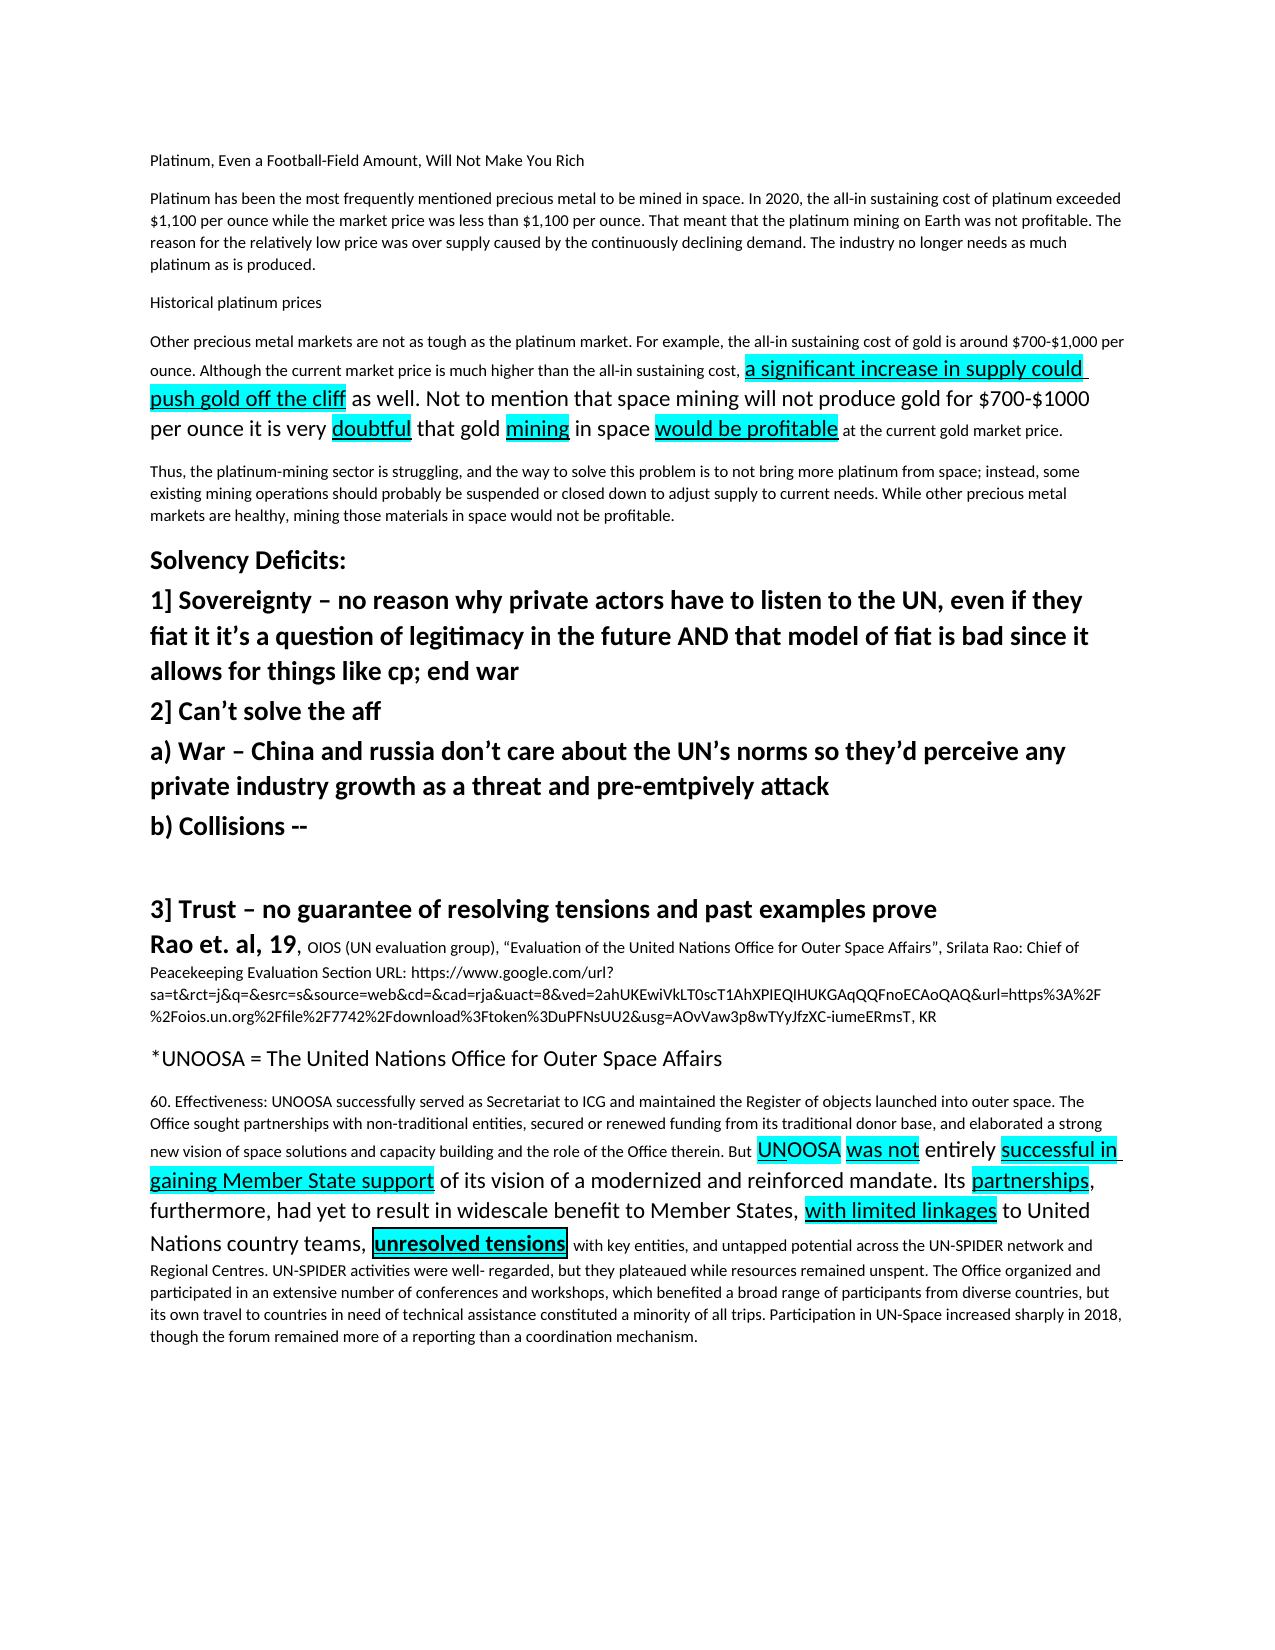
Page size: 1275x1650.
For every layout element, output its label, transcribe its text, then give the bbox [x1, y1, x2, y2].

text *UNOOSA = The United Nations Office for Outer Space Affairs [150, 1044, 1125, 1072]
text Platinum has been the most frequently mentioned precious metal to be mined in space. In 2020, the all-in sustaining cost of platinum exceeded $1,100 per ounce while the market price was less than $1,100 per ounce. That meant that the platinum mining on Earth was not profitable. The reason for the relatively low price was over supply caused by the continuously declining demand. The industry no longer needs as much platinum as is produced. [150, 188, 1125, 274]
subtitle Solvency Deficits: [150, 543, 1125, 576]
text Other precious metal markets are not as tough as the platinum market. For example, the all-in sustaining cost of gold is around $700-$1,000 per ounce. Although the current market price is much higher than the all-in sustaining cost, a significant increase in supply could push gold off the cliff as well. Not to mention that space mining will not produce gold for $700-$1000 per ounce it is very doubtful that gold mining in space would be profitable at the current gold market price. [150, 331, 1125, 442]
text Rao et. al, 19, OIOS (UN evaluation group), “Evaluation of the United Nations Office for Outer Space Affairs”, Srilata Rao: Chief of Peacekeeping Evaluation Section URL: https://www.google.com/url?sa=t&rct=j&q=&esrc=s&source=web&cd=&cad=rja&uact=8&ved=2ahUKEwiVkLT0scT1AhXPIEQIHUKGAqQQFnoECAoQAQ&url=https%3A%2F%2Foios.un.org%2Ffile%2F7742%2Fdownload%3Ftoken%3DuPFNsUU2&usg=AOvVaw3p8wTYyJfzXC-iumeERmsT, KR [150, 927, 1125, 1026]
text Platinum, Even a Football-Field Amount, Will Not Make You Rich [150, 150, 1125, 170]
subtitle a) War – China and russia don’t care about the UN’s norms so they’d perceive any private industry growth as a threat and pre-emtpively attack [150, 734, 1125, 803]
text Thus, the platinum-mining sector is struggling, and the way to solve this problem is to not bring more platinum from space; instead, some existing mining operations should probably be suspended or closed down to adjust supply to current needs. While other precious metal markets are healthy, mining those materials in space would not be profitable. [150, 461, 1125, 525]
subtitle 3] Trust – no guarantee of resolving tensions and past examples prove [150, 892, 1125, 925]
text 60. Effectiveness: UNOOSA successfully served as Secretariat to ICG and maintained the Register of objects launched into outer space. The Office sought partnerships with non-traditional entities, secured or renewed funding from its traditional donor base, and elaborated a strong new vision of space solutions and capacity building and the role of the Office therein. But UNOOSA was not entirely successful in gaining Member State support of its vision of a modernized and reinforced mandate. Its partnerships, furthermore, had yet to result in widescale benefit to Member States, with limited linkages to United Nations country teams, unresolved tensions with key entities, and untapped potential across the UN-SPIDER network and Regional Centres. UN-SPIDER activities were well- regarded, but they plateaued while resources remained unspent. The Office organized and participated in an extensive number of conferences and workshops, which benefited a broad range of participants from diverse countries, but its own travel to countries in need of technical assistance constituted a minority of all trips. Participation in UN-Space increased sharply in 2018, though the forum remained more of a reporting than a coordination mechanism. [150, 1091, 1125, 1346]
subtitle 1] Sovereignty – no reason why private actors have to listen to the UN, even if they fiat it it’s a question of legitimacy in the future AND that model of fiat is bad since it allows for things like cp; end war [150, 583, 1125, 687]
subtitle b) Collisions -- [150, 809, 1125, 842]
text Historical platinum prices [150, 293, 1125, 313]
subtitle 2] Can’t solve the aff [150, 694, 1125, 727]
